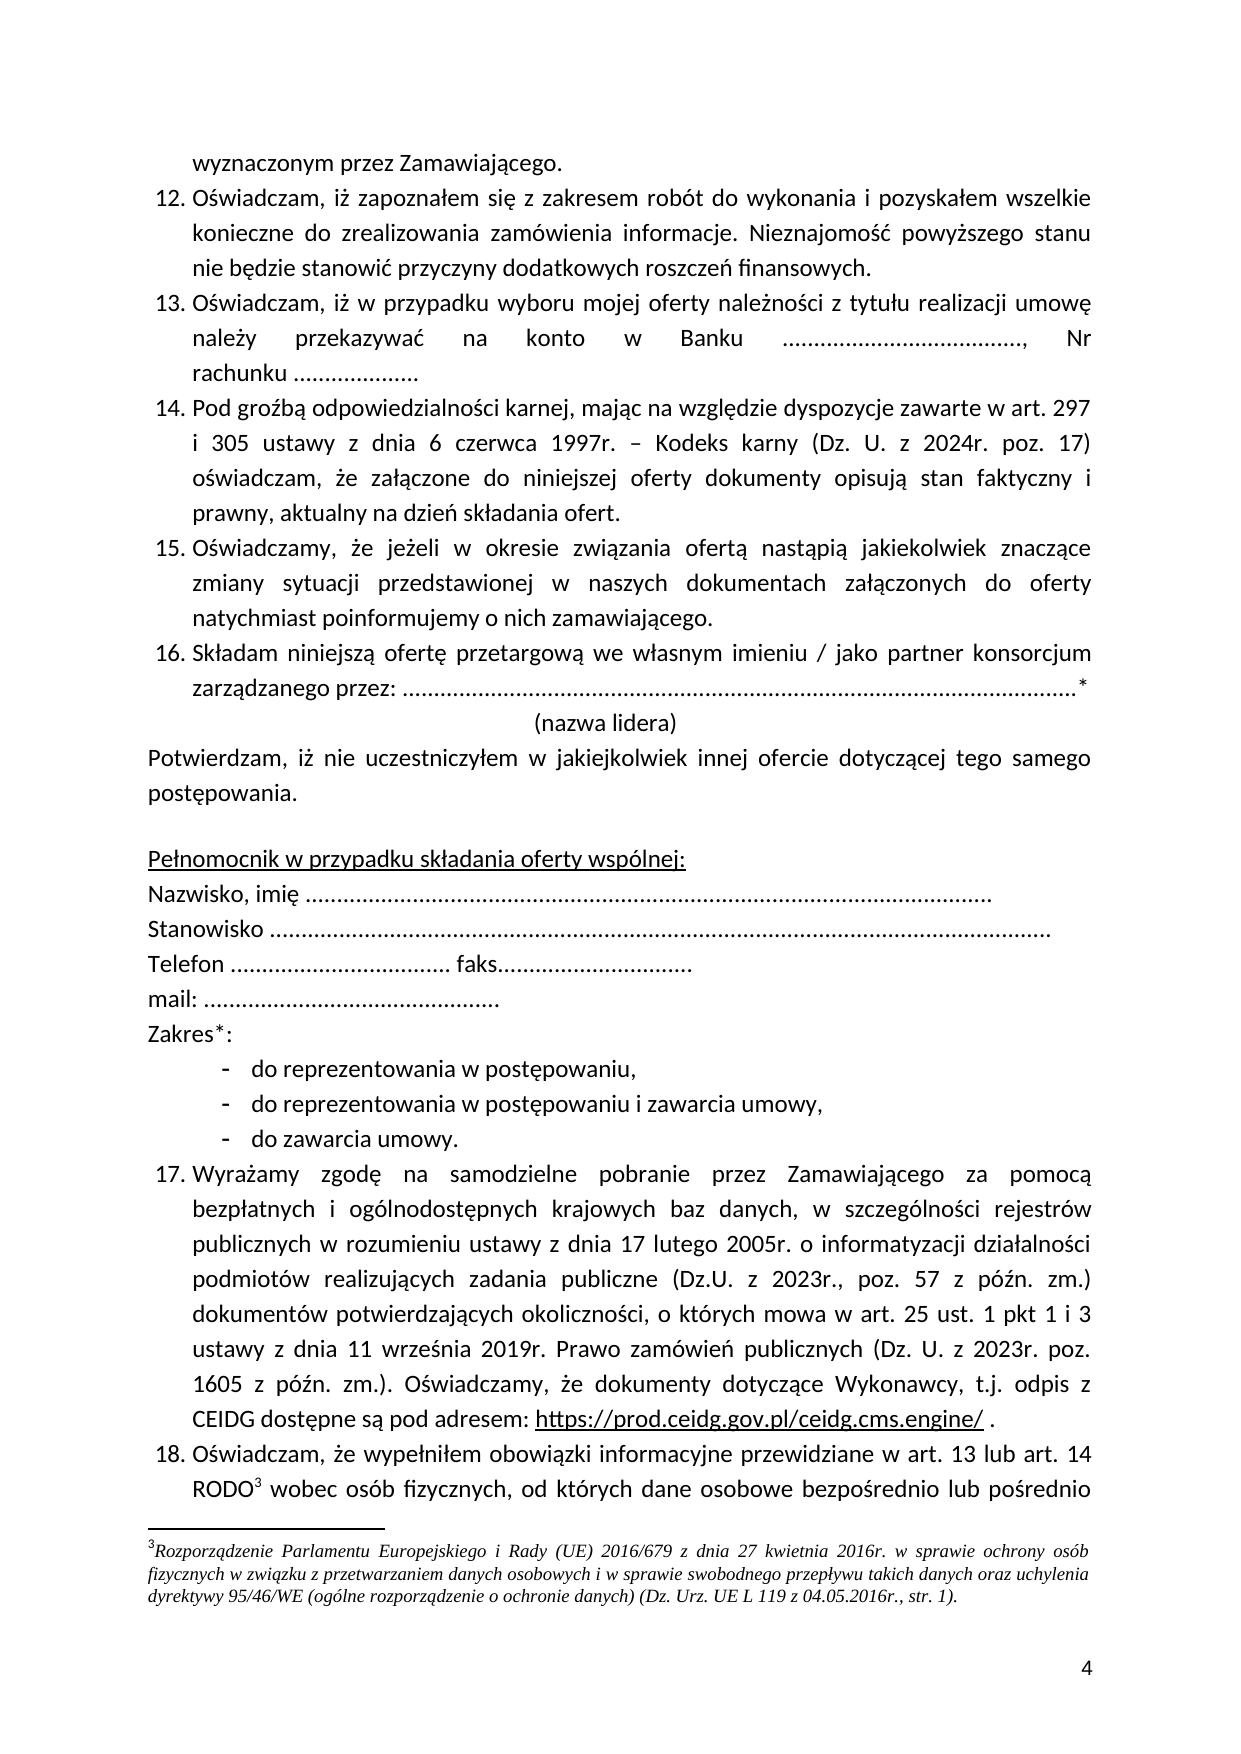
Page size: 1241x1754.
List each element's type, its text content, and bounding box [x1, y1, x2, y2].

list Składam niniejszą ofertę przetargową we własnym imieniu / jako partner konsorcjum zarządzanego przez: ...........................................................................................................* [154, 638, 1093, 703]
text (nazwa lidera) [118, 708, 1093, 738]
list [154, 1438, 1093, 1504]
text Telefon ................................... faks............................... [148, 948, 1093, 979]
list do reprezentowania w postępowaniu i zawarcia umowy, [148, 1088, 1093, 1119]
list do zawarcia umowy. [148, 1123, 1093, 1154]
list Wyrażamy zgodę na samodzielne pobranie przez Zamawiającego za pomocą bezpłatnych i ogólnodostępnych krajowych baz danych, w szczególności rejestrów publicznych w rozumieniu ustawy z dnia 17 lutego 2005r. o informatyzacji działalności podmiotów realizujących zadania publiczne (Dz.U. z 2023r., poz. 57 z późn. zm.) dokumentów potwierdzających okoliczności, o których mowa w art. 25 ust. 1 pkt 1 i 3 ustawy z dnia 11 września 2019r. Prawo zamówień publicznych (Dz. U. z 2023r. poz. 1605 z późn. zm.). Oświadczamy, że dokumenty dotyczące Wykonawcy, t.j. odpis z CEIDG dostępne są pod adresem: https://prod.ceidg.gov.pl/ceidg.cms.engine/ . [154, 1158, 1093, 1434]
text Pełnomocnik w przypadku składania oferty wspólnej: [148, 843, 1093, 874]
list Oświadczamy, że jeżeli w okresie związania ofertą nastąpią jakiekolwiek znaczące zmiany sytuacji przedstawionej w naszych dokumentach załączonych do oferty natychmiast poinformujemy o nich zamawiającego. [154, 533, 1093, 633]
text Potwierdzam, iż nie uczestniczyłem w jakiejkolwiek innej ofercie dotyczącej tego samego postępowania. [148, 743, 1093, 808]
list do reprezentowania w postępowaniu, [148, 1053, 1093, 1084]
list Pod groźbą odpowiedzialności karnej, mając na względzie dyspozycje zawarte w art. 297 i 305 ustawy z dnia 6 czerwca 1997r. – Kodeks karny (Dz. U. z 2024r. poz. 17) oświadczam, że załączone do niniejszej oferty dokumenty opisują stan faktyczny i prawny, aktualny na dzień składania ofert. [154, 393, 1093, 528]
text Stanowisko ............................................................................................................................ [148, 913, 1093, 944]
list Oświadczam, iż w przypadku wyboru mojej oferty należności z tytułu realizacji umowę należy przekazywać na konto w Banku ......................................, Nr rachunku .................... [154, 288, 1093, 388]
text Zakres*: [148, 1018, 1093, 1049]
text mail: ............................................... [148, 983, 1093, 1014]
text Nazwisko, imię ............................................................................................................. [148, 878, 1093, 909]
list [154, 148, 1093, 178]
list Oświadczam, iż zapoznałem się z zakresem robót do wykonania i pozyskałem wszelkie konieczne do zrealizowania zamówienia informacje. Nieznajomość powyższego stanu nie będzie stanowić przyczyny dodatkowych roszczeń finansowych. [154, 183, 1093, 283]
